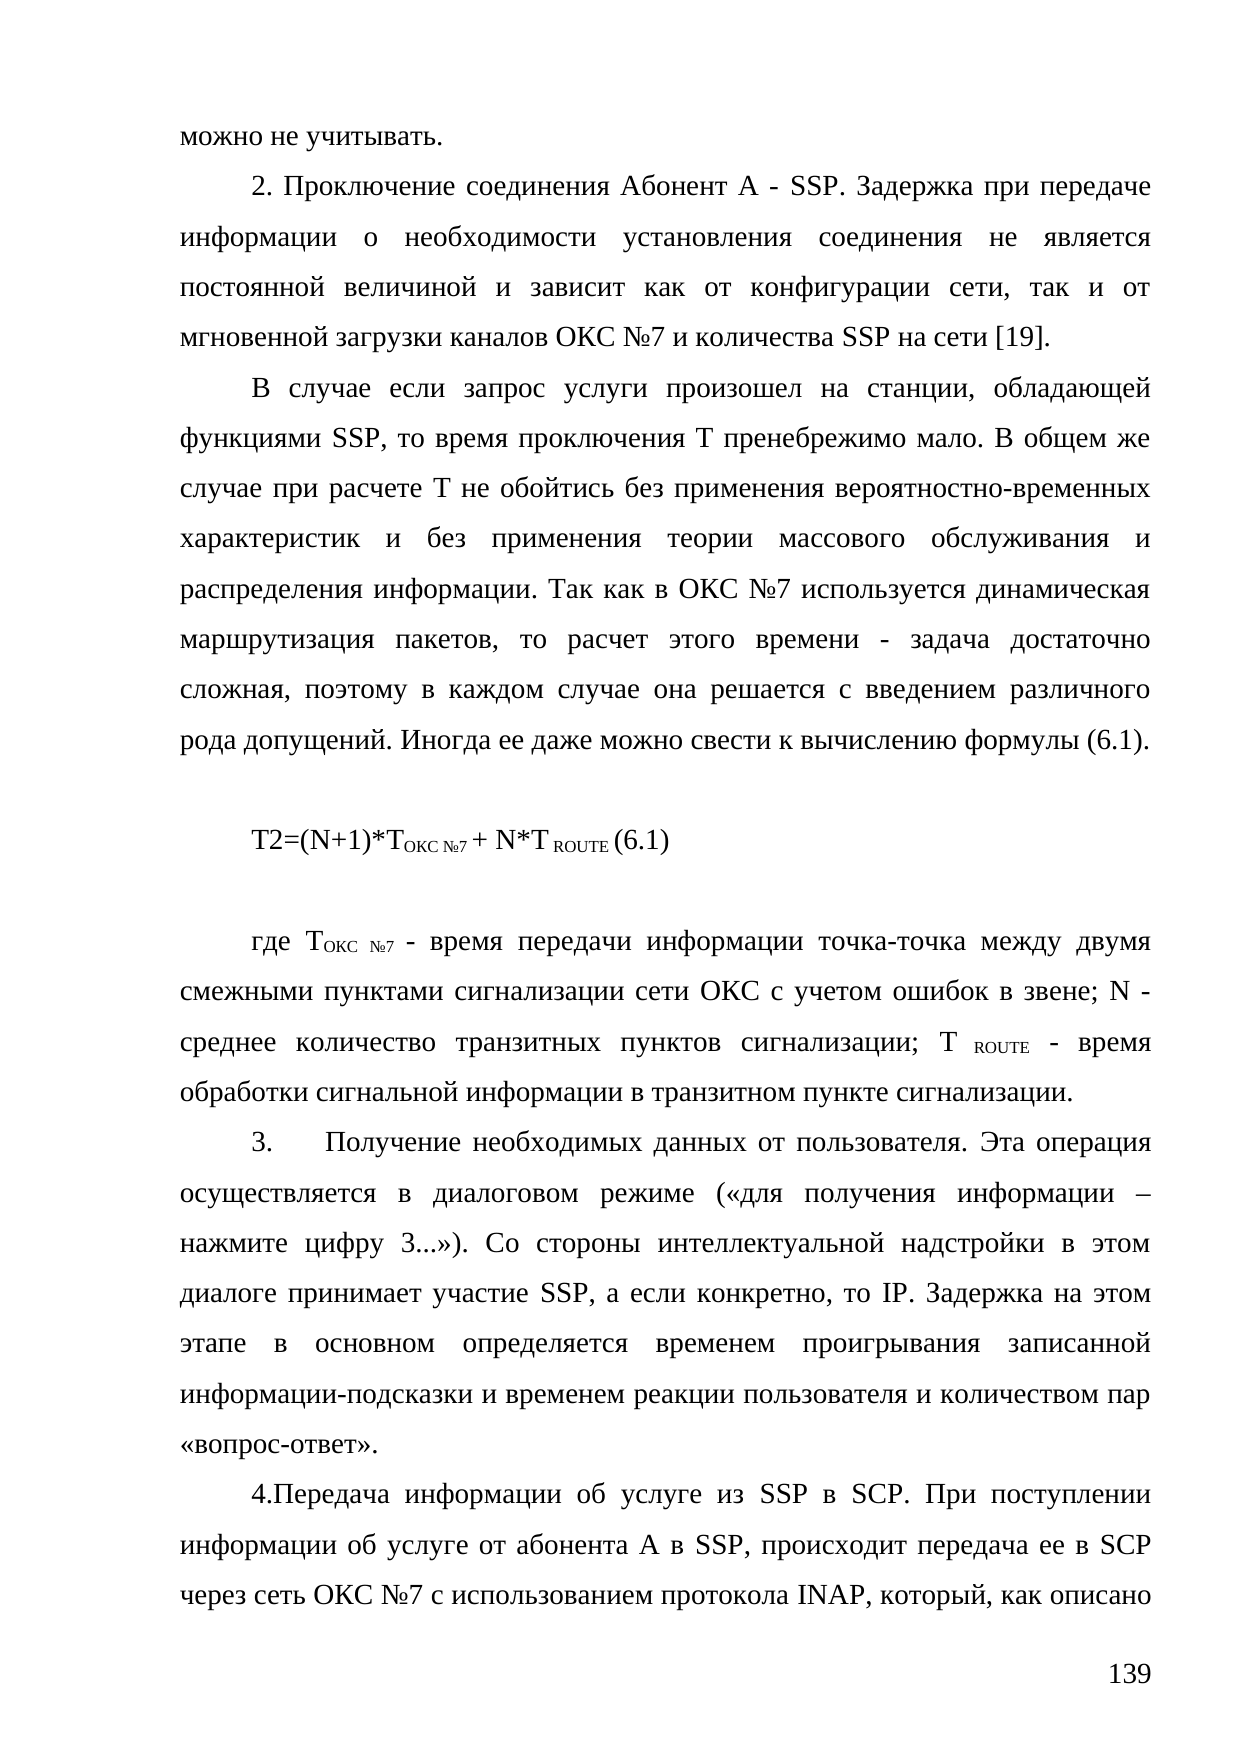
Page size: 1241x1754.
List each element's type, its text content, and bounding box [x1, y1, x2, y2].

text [179, 118, 1151, 152]
text 3. Получение необходимых данных от пользователя. Эта операция осуществляется в диалоговом режиме («для получения информации – нажмите цифру 3...»). Со стороны интеллектуальной надстройки в этом диалоге принимает участие SSP, а если конкретно, то IP. Задержка на этом этапе в основном определяется временем проигрывания записанной информации-подсказки и временем реакции пользователя и количеством пар «вопрос-ответ». [179, 1124, 1151, 1460]
text В случае если запрос услуги произошел на станции, обладающей функциями SSP, то время проключения Т пренебрежимо мало. В общем же случае при расчете Т не обойтись без применения вероятностно-временных характеристик и без применения теории массового обслуживания и распределения информации. Так как в ОКС №7 используется динамическая маршрутизация пакетов, то расчет этого времени - задача достаточно сложная, поэтому в каждом случае она решается с введением различного рода допущений. Иногда ее даже можно свести к вычислению формулы (6.1). [179, 370, 1151, 755]
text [179, 1477, 1151, 1611]
text где TОКС №7 - время передачи информации точка-точка между двумя смежными пунктами сигнализации сети ОКС с учетом ошибок в звене; N - среднее количество транзитных пунктов сигнализации; T ROUTE - время обработки сигнальной информации в транзитном пункте сигнализации. [179, 923, 1151, 1108]
text 2. Проключение соединения Абонент А - SSP. Задержка при передаче информации о необходимости установления соединения не является постоянной величиной и зависит как от конфигурации сети, так и от мгновенной загрузки каналов ОКС №7 и количества SSP на сети [19]. [179, 168, 1151, 353]
text Т2=(N+1)*TОКС №7 + N*T ROUTE (6.1) [179, 822, 1151, 856]
